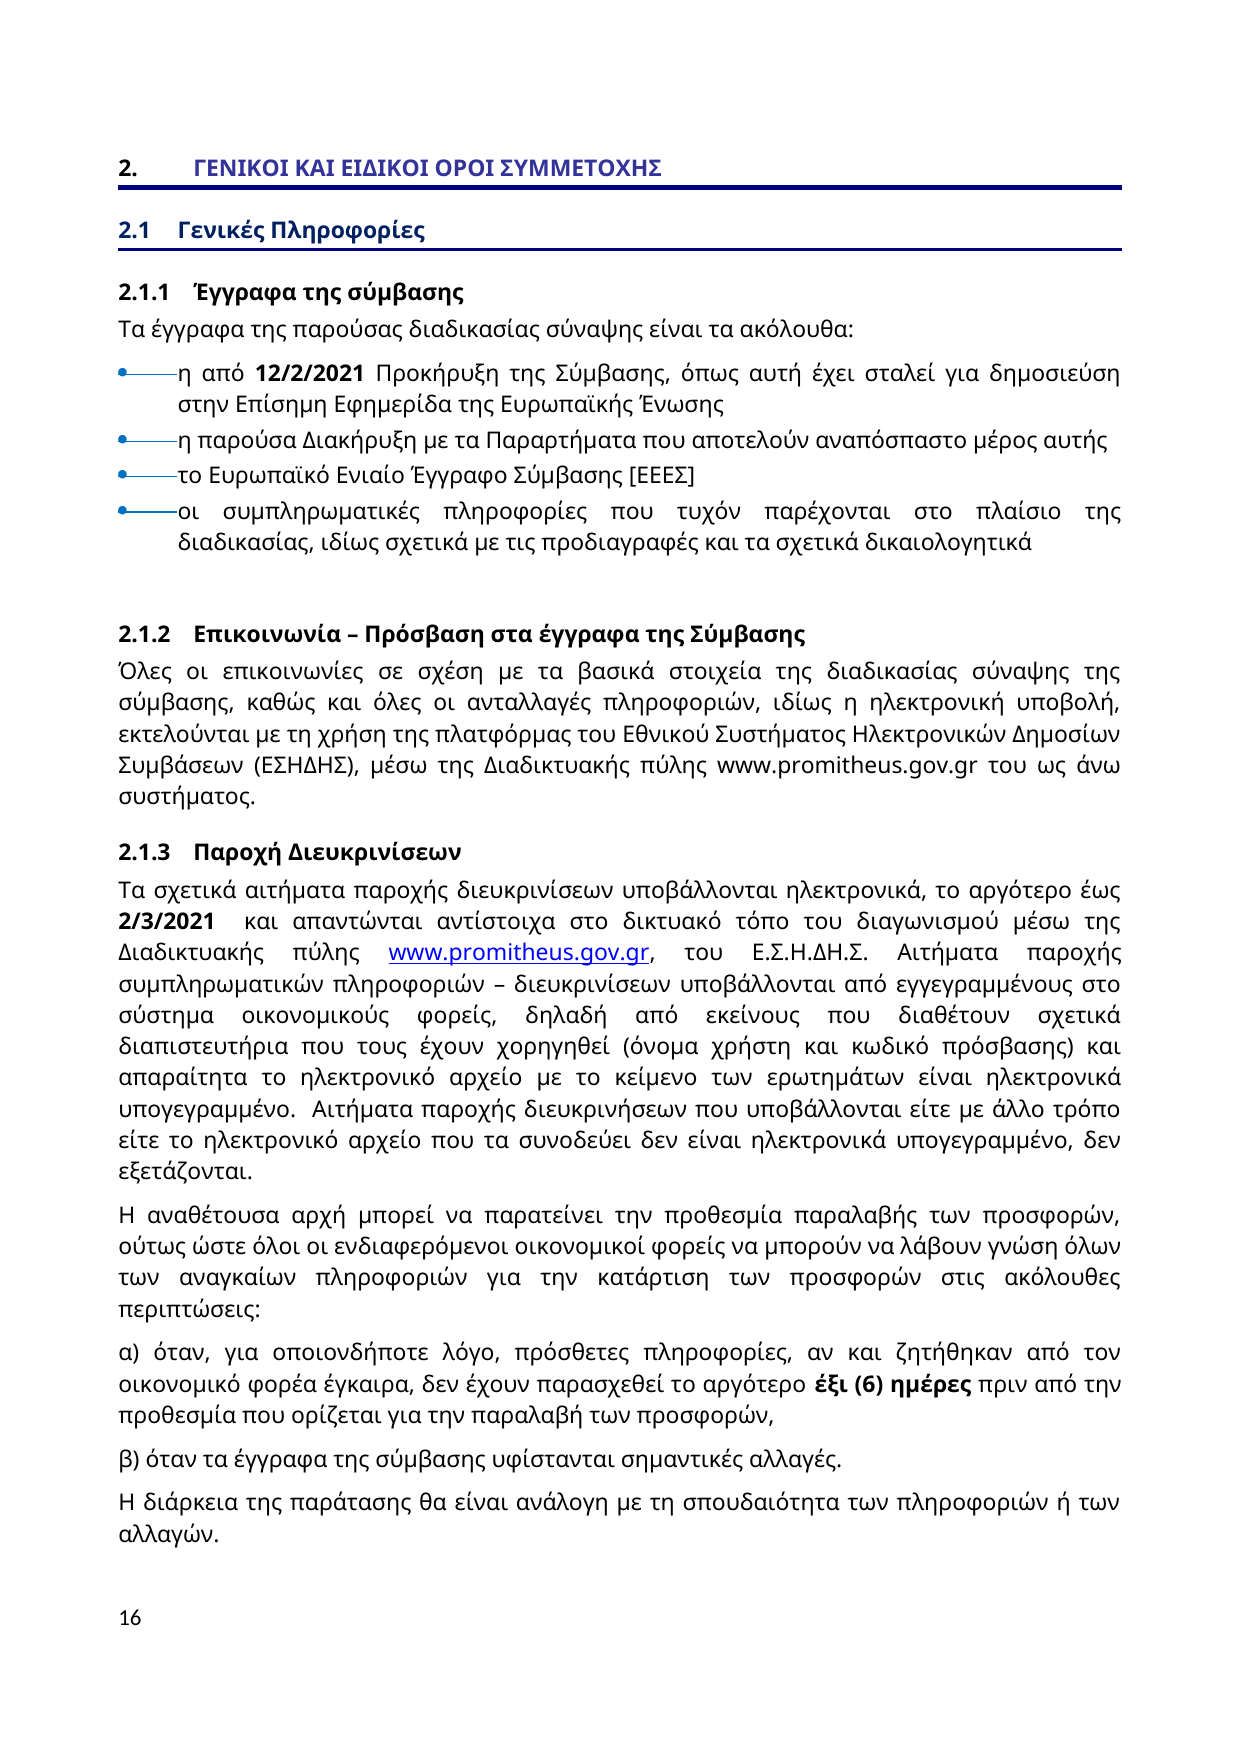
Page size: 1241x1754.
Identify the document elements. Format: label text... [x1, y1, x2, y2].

text β) όταν τα έγγραφα της σύμβασης υφίστανται σημαντικές αλλαγές. [118, 1443, 1122, 1474]
text Τα σχετικά αιτήματα παροχής διευκρινίσεων υποβάλλονται ηλεκτρονικά, το αργότερο έως 2/3/2021 και απαντώνται αντίστοιχα στο δικτυακό τόπο του διαγωνισμού μέσω της Διαδικτυακής πύλης www.promitheus.gov.gr, του Ε.Σ.Η.ΔΗ.Σ. Αιτήματα παροχής συμπληρωματικών πληροφοριών – διευκρινίσεων υποβάλλονται από εγγεγραμμένους στο σύστημα οικονομικούς φορείς, δηλαδή από εκείνους που διαθέτουν σχετικά διαπιστευτήρια που τους έχουν χορηγηθεί (όνομα χρήστη και κωδικό πρόσβασης) και απαραίτητα το ηλεκτρονικό αρχείο με το κείμενο των ερωτημάτων είναι ηλεκτρονικά υπογεγραμμένο. Αιτήματα παροχής διευκρινήσεων που υποβάλλονται είτε με άλλο τρόπο είτε το ηλεκτρονικό αρχείο που τα συνοδεύει δεν είναι ηλεκτρονικά υπογεγραμμένο, δεν εξετάζονται. [118, 874, 1122, 1186]
subtitle Επικοινωνία – Πρόσβαση στα έγγραφα της Σύμβασης [118, 618, 1122, 649]
text α) όταν, για οποιονδήποτε λόγο, πρόσθετες πληροφορίες, αν και ζητήθηκαν από τον οικονομικό φορέα έγκαιρα, δεν έχουν παρασχεθεί το αργότερο έξι (6) ημέρες πριν από την προθεσμία που ορίζεται για την παραλαβή των προσφορών, [118, 1336, 1122, 1430]
list η από 12/2/2021 Προκήρυξη της Σύμβασης, όπως αυτή έχει σταλεί για δημοσιεύση στην Επίσημη Εφημερίδα της Ευρωπαϊκής Ένωσης [118, 357, 1122, 420]
subtitle Έγγραφα της σύμβασης [118, 276, 1122, 307]
text Όλες οι επικοινωνίες σε σχέση με τα βασικά στοιχεία της διαδικασίας σύναψης της σύμβασης, καθώς και όλες οι ανταλλαγές πληροφοριών, ιδίως η ηλεκτρονική υποβολή, εκτελούνται με τη χρήση της πλατφόρμας του Εθνικού Συστήματος Ηλεκτρονικών Δημοσίων Συμβάσεων (ΕΣΗΔΗΣ), μέσω της Διαδικτυακής πύλης www.promitheus.gov.gr του ως άνω συστήματος. [118, 655, 1122, 811]
list οι συμπληρωματικές πληροφορίες που τυχόν παρέχονται στο πλαίσιο της διαδικασίας, ιδίως σχετικά με τις προδιαγραφές και τα σχετικά δικαιολογητικά [118, 495, 1122, 557]
subtitle ΓΕΝΙΚΟΙ ΚΑΙ ΕΙΔΙΚΟΙ ΟΡΟΙ ΣΥΜΜΕΤΟΧΗΣ [118, 151, 1122, 185]
text Η αναθέτουσα αρχή μπορεί να παρατείνει την προθεσμία παραλαβής των προσφορών, ούτως ώστε όλοι οι ενδιαφερόμενοι οικονομικοί φορείς να μπορούν να λάβουν γνώση όλων των αναγκαίων πληροφοριών για την κατάρτιση των προσφορών στις ακόλουθες περιπτώσεις: [118, 1199, 1122, 1324]
list η παρούσα Διακήρυξη με τα Παραρτήματα που αποτελούν αναπόσπαστο μέρος αυτής [118, 424, 1122, 455]
subtitle Γενικές Πληροφορίες [118, 214, 1122, 248]
text Τα έγγραφα της παρούσας διαδικασίας σύναψης είναι τα ακόλουθα: [118, 313, 1122, 345]
list το Ευρωπαϊκό Ενιαίο Έγγραφο Σύμβασης [ΕΕΕΣ] [118, 459, 1122, 491]
text Η διάρκεια της παράτασης θα είναι ανάλογη με τη σπουδαιότητα των πληροφοριών ή των αλλαγών. [118, 1486, 1122, 1549]
subtitle Παροχή Διευκρινίσεων [118, 836, 1122, 868]
